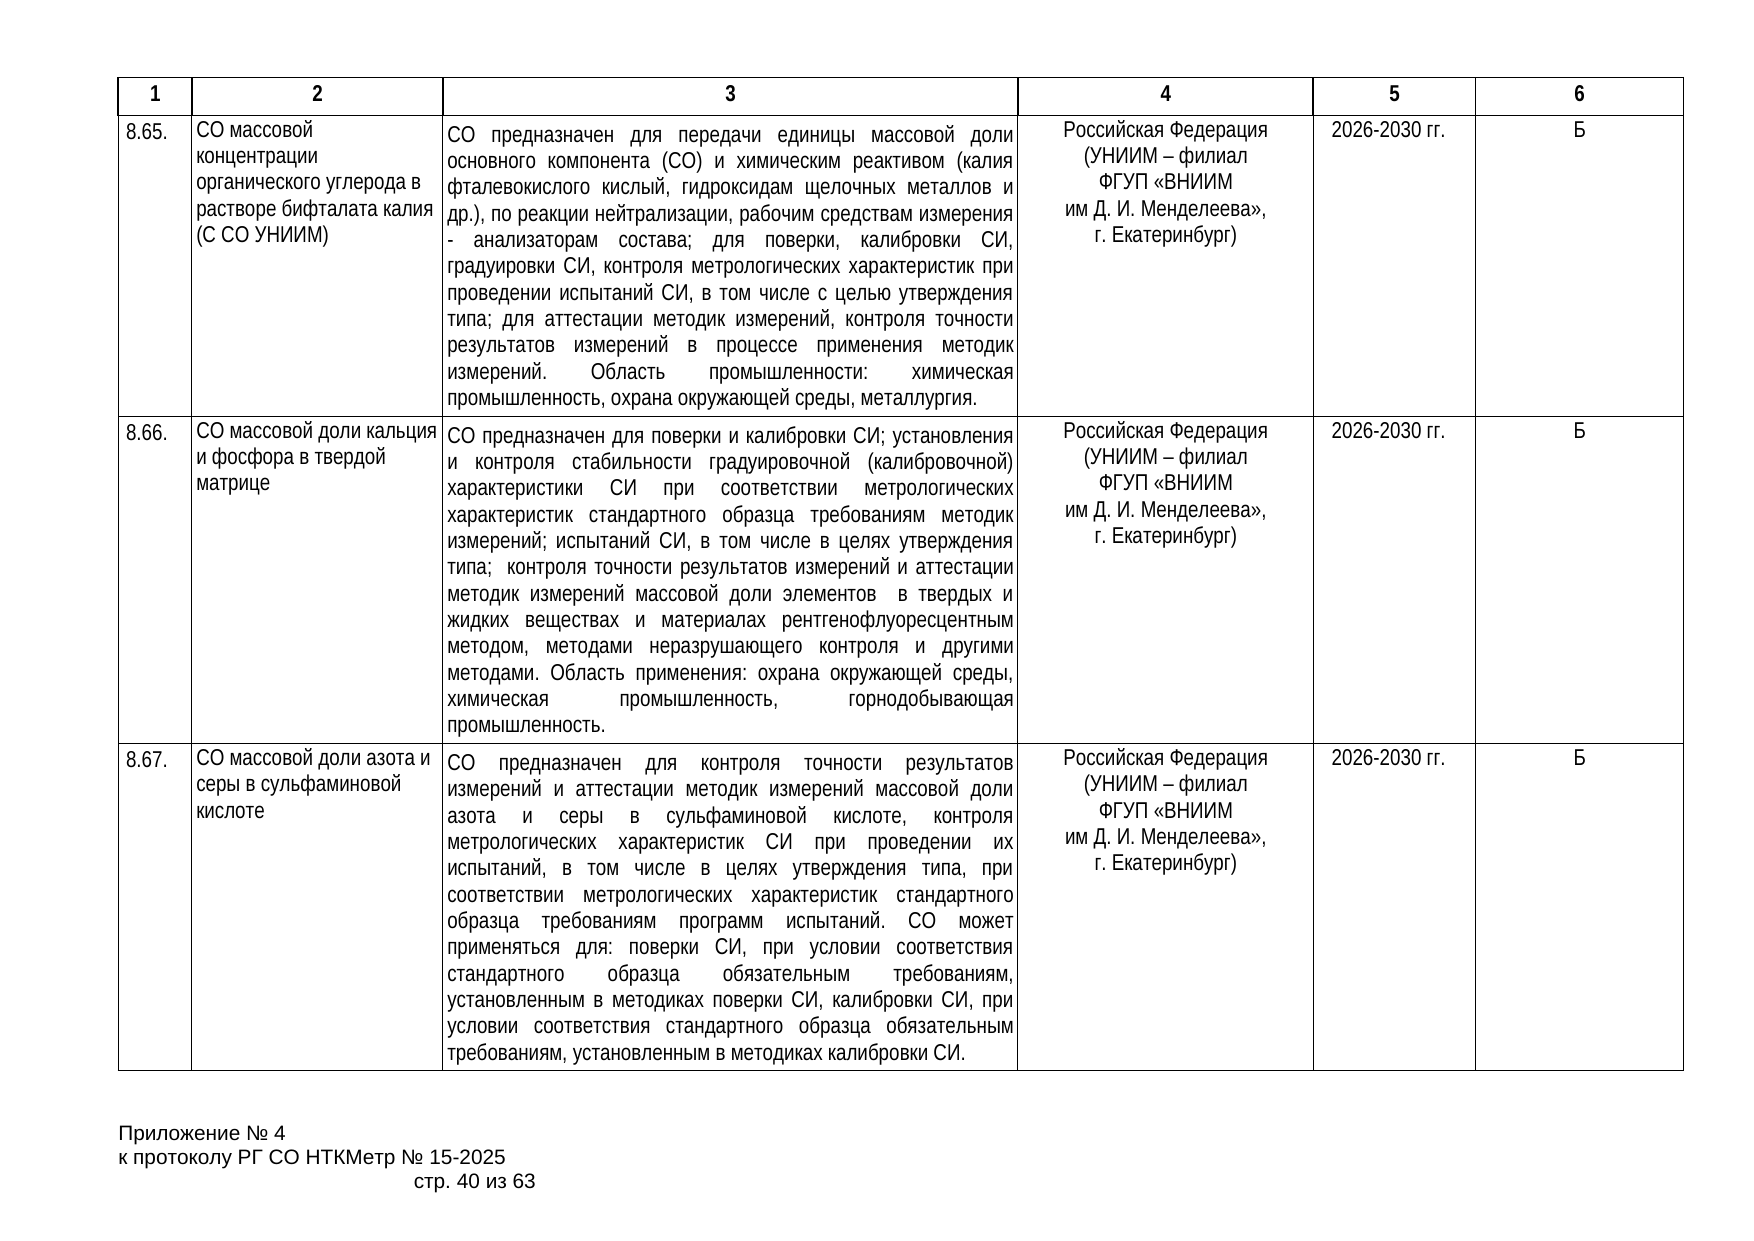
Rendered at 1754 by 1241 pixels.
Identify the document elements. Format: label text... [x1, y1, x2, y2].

table_cell [119, 116, 191, 416]
table_cell СО предназначен для контроля точности результатов измерений и аттестации методик измерений массовой доли азота и серы в сульфаминовой кислоте, контроля метрологических характеристик СИ при проведении их испытаний, в том числе в целях утверждения типа, при соответствии метрологических характеристик стандартного образца требованиям программ испытаний. СО может применяться для: поверки СИ, при условии соответствия стандартного образца обязательным требованиям, установленным в методиках поверки СИ, калибровки СИ, при условии соответствия стандартного образца обязательным требованиям, установленным в методиках калибровки СИ. [443, 744, 1017, 1070]
table_cell СО массовой доли азота и серы в сульфаминовой кислоте [192, 744, 442, 1070]
table_cell Российская Федерация (УНИИМ – филиал ФГУП «ВНИИМ им Д. И. Менделеева», г. Екатеринбург) [1018, 744, 1313, 1070]
table_header 5 [1314, 78, 1475, 114]
table_header 1 [119, 78, 191, 114]
table_cell 2026-2030 гг. [1314, 116, 1475, 416]
table_cell СО массовой концентрации органического углерода в растворе бифталата калия (C CO УНИИМ) [192, 116, 442, 416]
table_cell [119, 417, 191, 743]
table_cell СО предназначен для поверки и калибровки СИ; установления и контроля стабильности градуировочной (калибровочной) характеристики СИ при соответствии метрологических характеристик стандартного образца требованиям методик измерений; испытаний СИ, в том числе в целях утверждения типа; контроля точности результатов измерений и аттестации методик измерений массовой доли элементов в твердых и жидких веществах и материалах рентгенофлуоресцентным методом, методами неразрушающего контроля и другими методами. Область применения: охрана окружающей среды, химическая промышленность, горнодобывающая промышленность. [443, 417, 1017, 743]
table_header 3 [444, 78, 1017, 114]
table_header 6 [1476, 78, 1683, 114]
table_cell Российская Федерация (УНИИМ – филиал ФГУП «ВНИИМ им Д. И. Менделеева», г. Екатеринбург) [1018, 417, 1313, 743]
table_cell Б [1476, 744, 1683, 1070]
table_header 2 [193, 78, 442, 114]
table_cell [1018, 116, 1313, 416]
table_cell 2026-2030 гг. [1314, 744, 1475, 1070]
table_cell Б [1476, 116, 1683, 416]
table_cell [119, 744, 191, 1070]
table_cell Б [1476, 417, 1683, 743]
table_header 4 [1019, 78, 1312, 114]
table_cell 2026-2030 гг. [1314, 417, 1475, 743]
table_cell СО массовой доли кальция и фосфора в твердой матрице [192, 417, 442, 743]
table_cell СО предназначен для передачи единицы массовой доли основного компонента (СО) и химическим реактивом (калия фталевокислого кислый, гидроксидам щелочных металлов и др.), по реакции нейтрализации, рабочим средствам измерения - анализаторам состава; для поверки, калибровки СИ, градуировки СИ, контроля метрологических характеристик при проведении испытаний СИ, в том числе с целью утверждения типа; для аттестации методик измерений, контроля точности результатов измерений в процессе применения методик измерений. Область промышленности: химическая промышленность, охрана окружающей среды, металлургия. [443, 116, 1017, 416]
